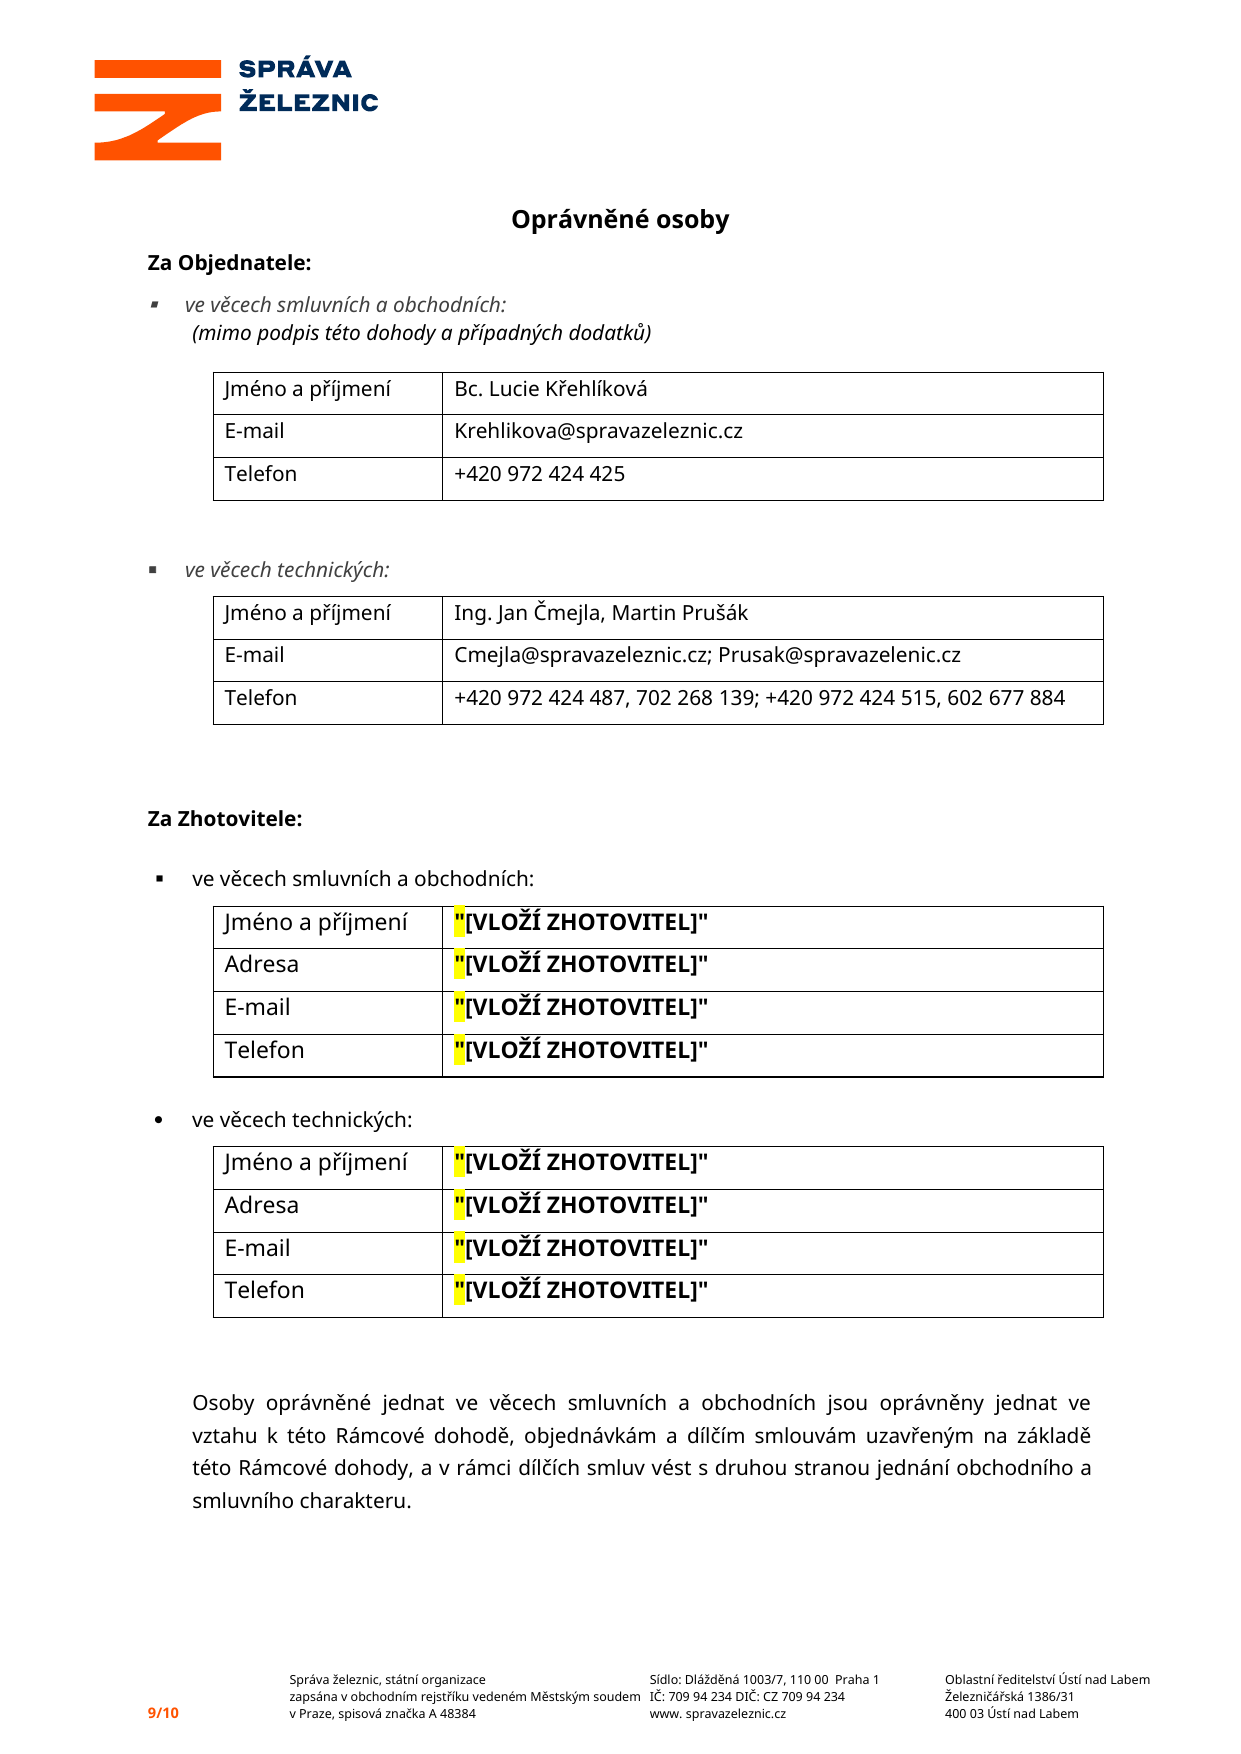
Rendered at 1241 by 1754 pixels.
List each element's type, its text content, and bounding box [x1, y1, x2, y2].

text Oprávněné osoby [148, 206, 1093, 235]
list ve věcech smluvních a obchodních: [148, 289, 1093, 318]
table_cell +420 972 424 425 [443, 458, 1103, 500]
list ve věcech smluvních a obchodních: [154, 862, 1093, 893]
table_cell [443, 1190, 1103, 1232]
table_cell Telefon [214, 1035, 442, 1076]
table_cell E-mail [214, 1233, 442, 1274]
table_cell E-mail [214, 640, 442, 681]
table_cell Telefon [214, 458, 442, 500]
text Osoby oprávněné jednat ve věcech smluvních a obchodních jsou oprávněny jednat ve vztahu k této Rámcové dohodě, objednávkám a dílčím smlouvám uzavřeným na základě této Rámcové dohody, a v rámci dílčích smluv vést s druhou stranou jednání obchodního a smluvního charakteru. [192, 1388, 1093, 1514]
table_cell Telefon [214, 1275, 442, 1317]
table_cell [443, 1233, 1103, 1274]
table_cell E-mail [214, 415, 442, 457]
list ve věcech technických: [148, 554, 1093, 583]
table_cell [443, 992, 1103, 1034]
table_cell [443, 949, 1103, 991]
table_cell +420 972 424 487, 702 268 139; +420 972 424 515, 602 677 884 [443, 682, 1103, 724]
table_header Bc. Lucie Křehlíková [443, 373, 1103, 414]
table_cell Adresa [214, 1190, 442, 1232]
table_header [443, 1147, 1103, 1189]
text (mimo podpis této dohody a případných dodatků) [148, 318, 1093, 347]
table_cell E-mail [214, 992, 442, 1034]
table_cell Krehlikova@spravazeleznic.cz [443, 415, 1103, 457]
table_header Jméno a příjmení [214, 373, 442, 414]
table_cell Cmejla@spravazeleznic.cz; Prusak@spravazelenic.cz [443, 640, 1103, 681]
list ve věcech technických: [155, 1102, 1093, 1134]
table_cell [443, 1275, 1103, 1317]
text Za Objednatele: [148, 247, 1093, 276]
table_cell Telefon [214, 682, 442, 724]
table_header Ing. Jan Čmejla, Martin Prušák [443, 597, 1103, 638]
table_header Jméno a příjmení [214, 1147, 442, 1189]
table_cell Adresa [214, 949, 442, 991]
table_header [443, 907, 1103, 948]
table_header Jméno a příjmení [214, 597, 442, 638]
table_cell [443, 1035, 1103, 1076]
text Za Zhotovitele: [148, 804, 1093, 833]
table_header Jméno a příjmení [214, 907, 442, 948]
